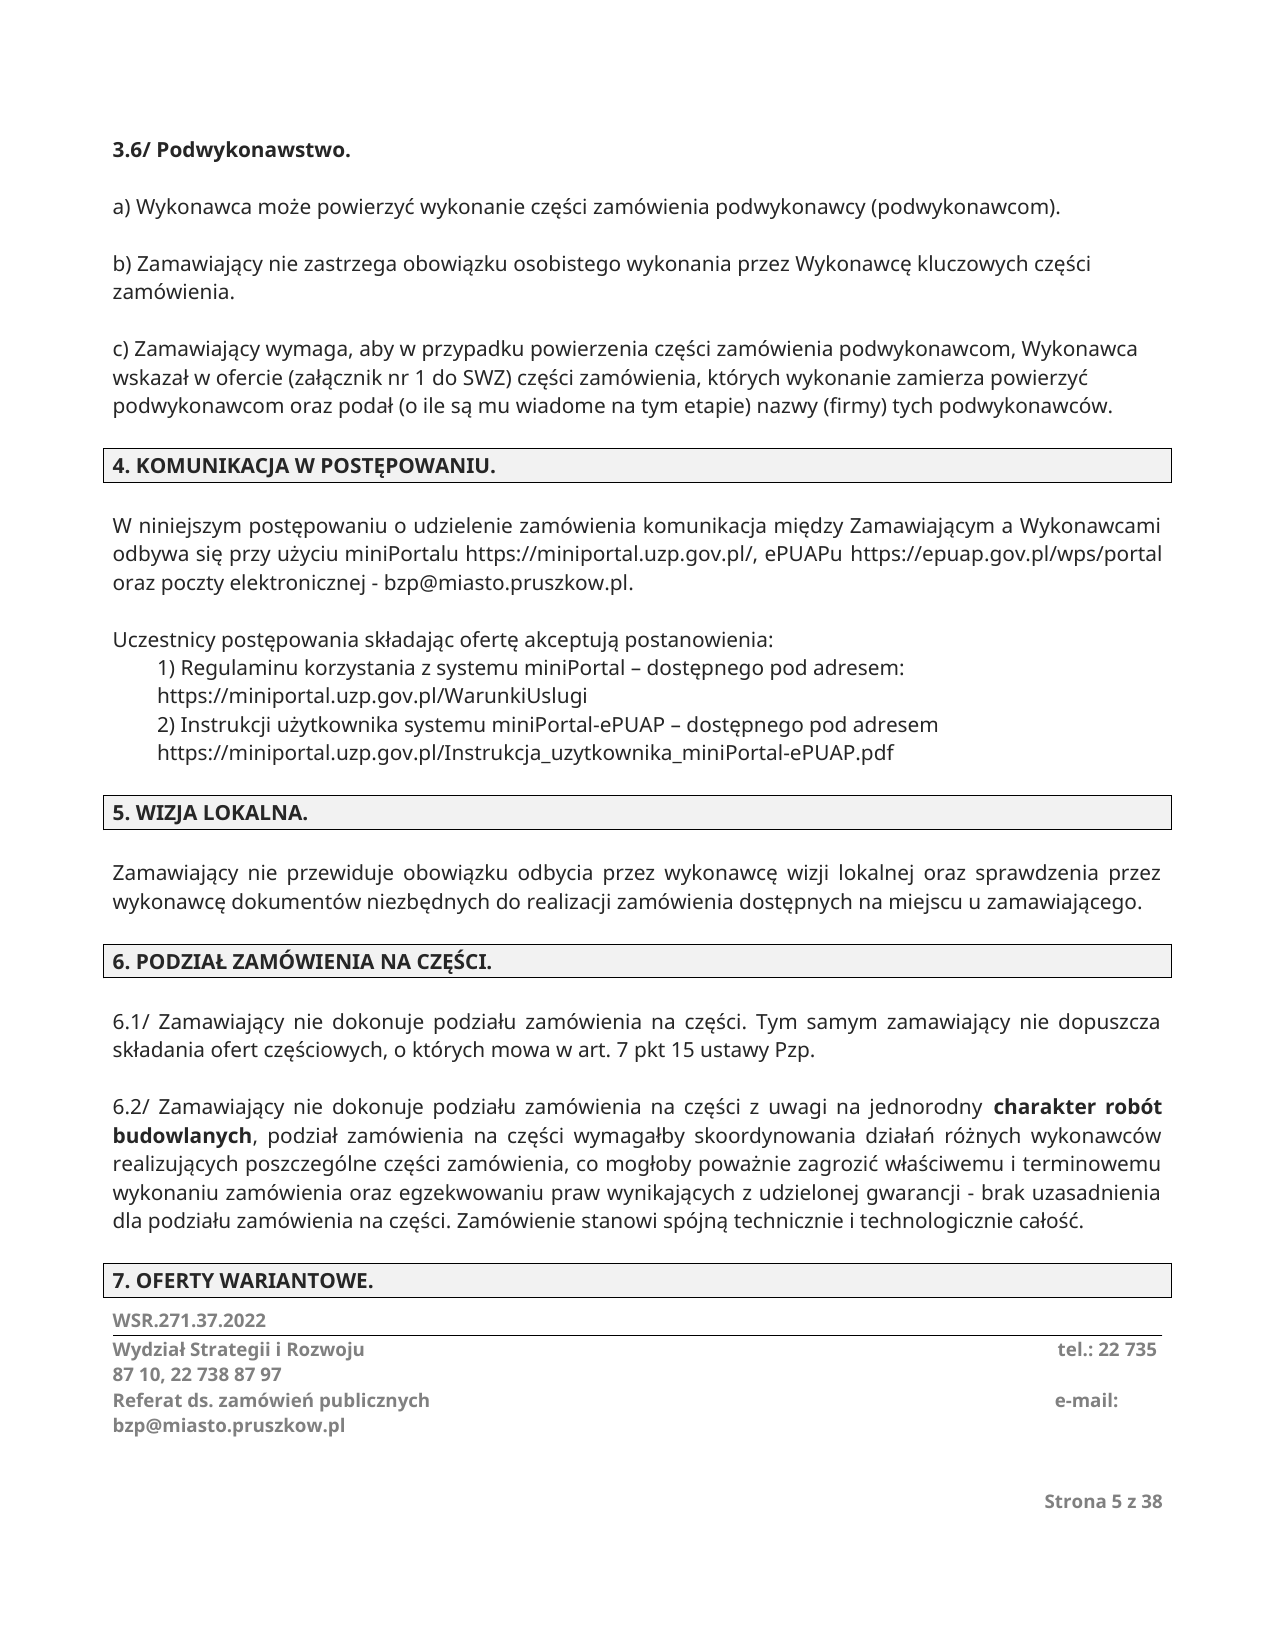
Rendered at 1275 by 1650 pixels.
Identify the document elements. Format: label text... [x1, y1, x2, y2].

text 2) Instrukcji użytkownika systemu miniPortal-ePUAP – dostępnego pod adresem https://miniportal.uzp.gov.pl/Instrukcja_uzytkownika_miniPortal-ePUAP.pdf [157, 710, 1162, 767]
text 5. WIZJA LOKALNA. [104, 796, 1171, 829]
text 4. KOMUNIKACJA W POSTĘPOWANIU. [104, 449, 1171, 482]
text 1) Regulaminu korzystania z systemu miniPortal – dostępnego pod adresem: https://miniportal.uzp.gov.pl/WarunkiUslugi [157, 653, 1162, 710]
text 6. PODZIAŁ ZAMÓWIENIA NA CZĘŚCI. [104, 945, 1171, 977]
text W niniejszym postępowaniu o udzielenie zamówienia komunikacja między Zamawiającym a Wykonawcami odbywa się przy użyciu miniPortalu https://miniportal.uzp.gov.pl/, ePUAPu https://epuap.gov.pl/wps/portal oraz poczty elektronicznej - bzp@miasto.pruszkow.pl. [112, 511, 1162, 596]
text 3.6/ Podwykonawstwo. [112, 135, 1162, 163]
text c) Zamawiający wymaga, aby w przypadku powierzenia części zamówienia podwykonawcom, Wykonawca wskazał w ofercie (załącznik nr 1 do SWZ) części zamówienia, których wykonanie zamierza powierzyć podwykonawcom oraz podał (o ile są mu wiadome na tym etapie) nazwy (firmy) tych podwykonawców. [112, 334, 1162, 419]
text 6.1/ Zamawiający nie dokonuje podziału zamówienia na części. Tym samym zamawiający nie dopuszcza składania ofert częściowych, o których mowa w art. 7 pkt 15 ustawy Pzp. [112, 1007, 1162, 1064]
text 6.2/ Zamawiający nie dokonuje podziału zamówienia na części z uwagi na jednorodny charakter robót budowlanych, podział zamówienia na części wymagałby skoordynowania działań różnych wykonawców realizujących poszczególne części zamówienia, co mogłoby poważnie zagrozić właściwemu i terminowemu wykonaniu zamówienia oraz egzekwowaniu praw wynikających z udzielonej gwarancji - brak uzasadnienia dla podziału zamówienia na części. Zamówienie stanowi spójną technicznie i technologicznie całość. [112, 1092, 1162, 1234]
text Uczestnicy postępowania składając ofertę akceptują postanowienia: [112, 625, 1162, 653]
text 7. OFERTY WARIANTOWE. [104, 1264, 1171, 1297]
text b) Zamawiający nie zastrzega obowiązku osobistego wykonania przez Wykonawcę kluczowych części zamówienia. [112, 249, 1162, 306]
text a) Wykonawca może powierzyć wykonanie części zamówienia podwykonawcy (podwykonawcom). [112, 192, 1162, 220]
text Zamawiający nie przewiduje obowiązku odbycia przez wykonawcę wizji lokalnej oraz sprawdzenia przez wykonawcę dokumentów niezbędnych do realizacji zamówienia dostępnych na miejscu u zamawiającego. [112, 858, 1162, 915]
